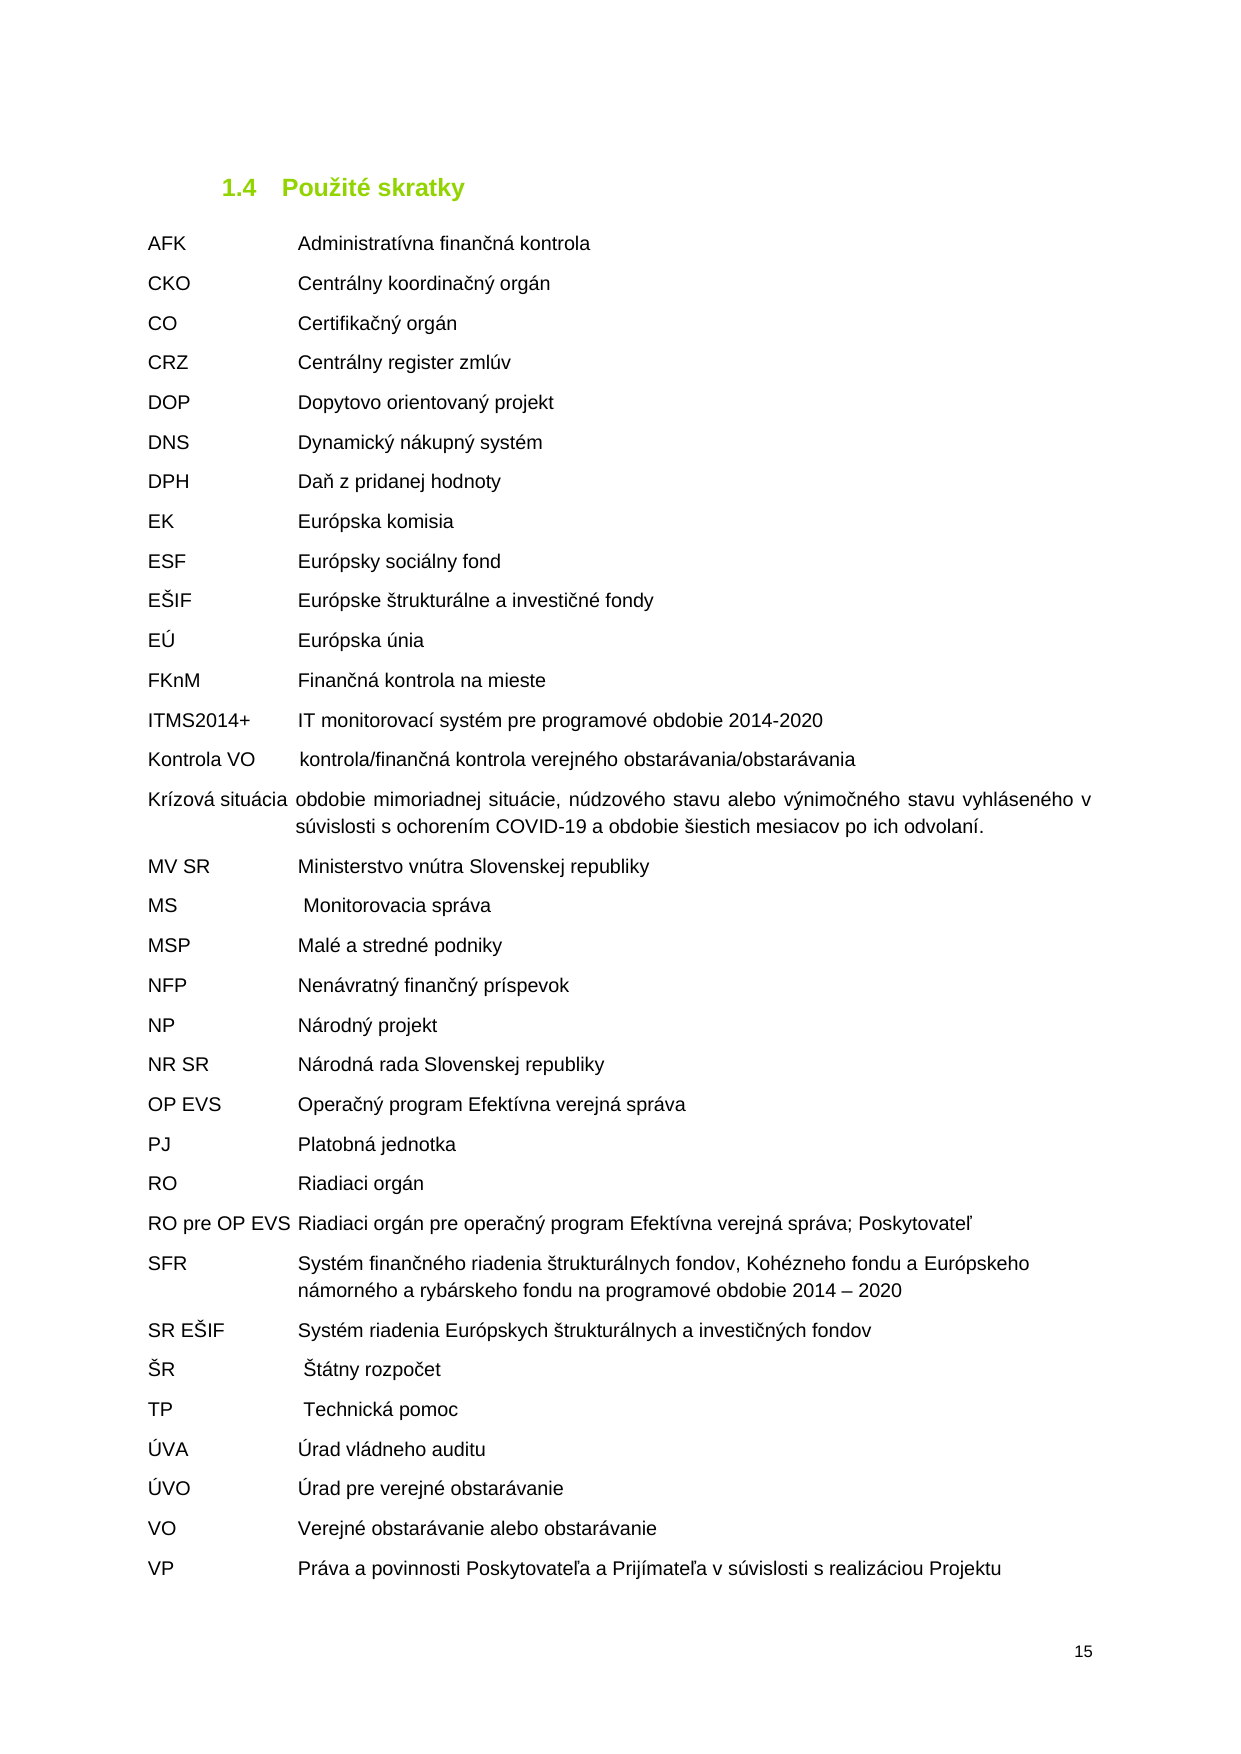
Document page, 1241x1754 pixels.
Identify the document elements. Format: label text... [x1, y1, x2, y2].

subtitle Použité skratky [222, 173, 1092, 201]
list TP Technická pomoc [148, 1398, 1092, 1421]
list ŠR Štátny rozpočet [148, 1358, 1092, 1381]
list CKO Centrálny koordinačný orgán [148, 272, 1092, 294]
list ÚVA Úrad vládneho auditu [148, 1437, 1092, 1460]
list ITMS2014+ IT monitorovací systém pre programové obdobie 2014-2020 [148, 708, 1092, 731]
list RO pre OP EVS Riadiaci orgán pre operačný program Efektívna verejná správa; Poskytovateľ [148, 1212, 1092, 1234]
list Kontrola VO kontrola/finančná kontrola verejného obstarávania/obstarávania [148, 748, 1092, 771]
list AFK Administratívna finančná kontrola [148, 232, 1092, 255]
list VP Práva a povinnosti Poskytovateľa a Prijímateľa v súvislosti s realizáciou Projektu [148, 1557, 1092, 1579]
list MSP Malé a stredné podniky [148, 934, 1092, 957]
list Krízová situácia obdobie mimoriadnej situácie, núdzového stavu alebo výnimočného stavu vyhláseného v súvislosti s ochorením COVID-19 a obdobie šiestich mesiacov po ich odvolaní. [148, 788, 1092, 838]
list ESF Európsky sociálny fond [148, 550, 1092, 572]
list EÚ Európska únia [148, 629, 1092, 652]
list CO Certifikačný orgán [148, 312, 1092, 334]
list OP EVS Operačný program Efektívna verejná správa [148, 1093, 1092, 1116]
list CRZ Centrálny register zmlúv [148, 351, 1092, 374]
list DNS Dynamický nákupný systém [148, 431, 1092, 453]
list FKnM Finančná kontrola na mieste [148, 669, 1092, 691]
list MV SR Ministerstvo vnútra Slovenskej republiky [148, 855, 1092, 877]
list PJ Platobná jednotka [148, 1132, 1092, 1155]
list RO Riadiaci orgán [148, 1172, 1092, 1195]
list DOP Dopytovo orientovaný projekt [148, 391, 1092, 414]
list MS Monitorovacia správa [148, 894, 1092, 917]
list SR EŠIF Systém riadenia Európskych štrukturálnych a investičných fondov [148, 1318, 1092, 1341]
list NR SR Národná rada Slovenskej republiky [148, 1053, 1092, 1076]
list VO Verejné obstarávanie alebo obstarávanie [148, 1517, 1092, 1539]
list EK Európska komisia [148, 510, 1092, 533]
list SFR Systém finančného riadenia štrukturálnych fondov, Kohézneho fondu a Európskeho námorného a rybárskeho fondu na programové obdobie 2014 – 2020 [148, 1252, 1092, 1301]
list EŠIF Európske štrukturálne a investičné fondy [148, 589, 1092, 612]
list DPH Daň z pridanej hodnoty [148, 470, 1092, 493]
list ÚVO Úrad pre verejné obstarávanie [148, 1477, 1092, 1500]
list NFP Nenávratný finančný príspevok [148, 974, 1092, 996]
list NP Národný projekt [148, 1013, 1092, 1036]
